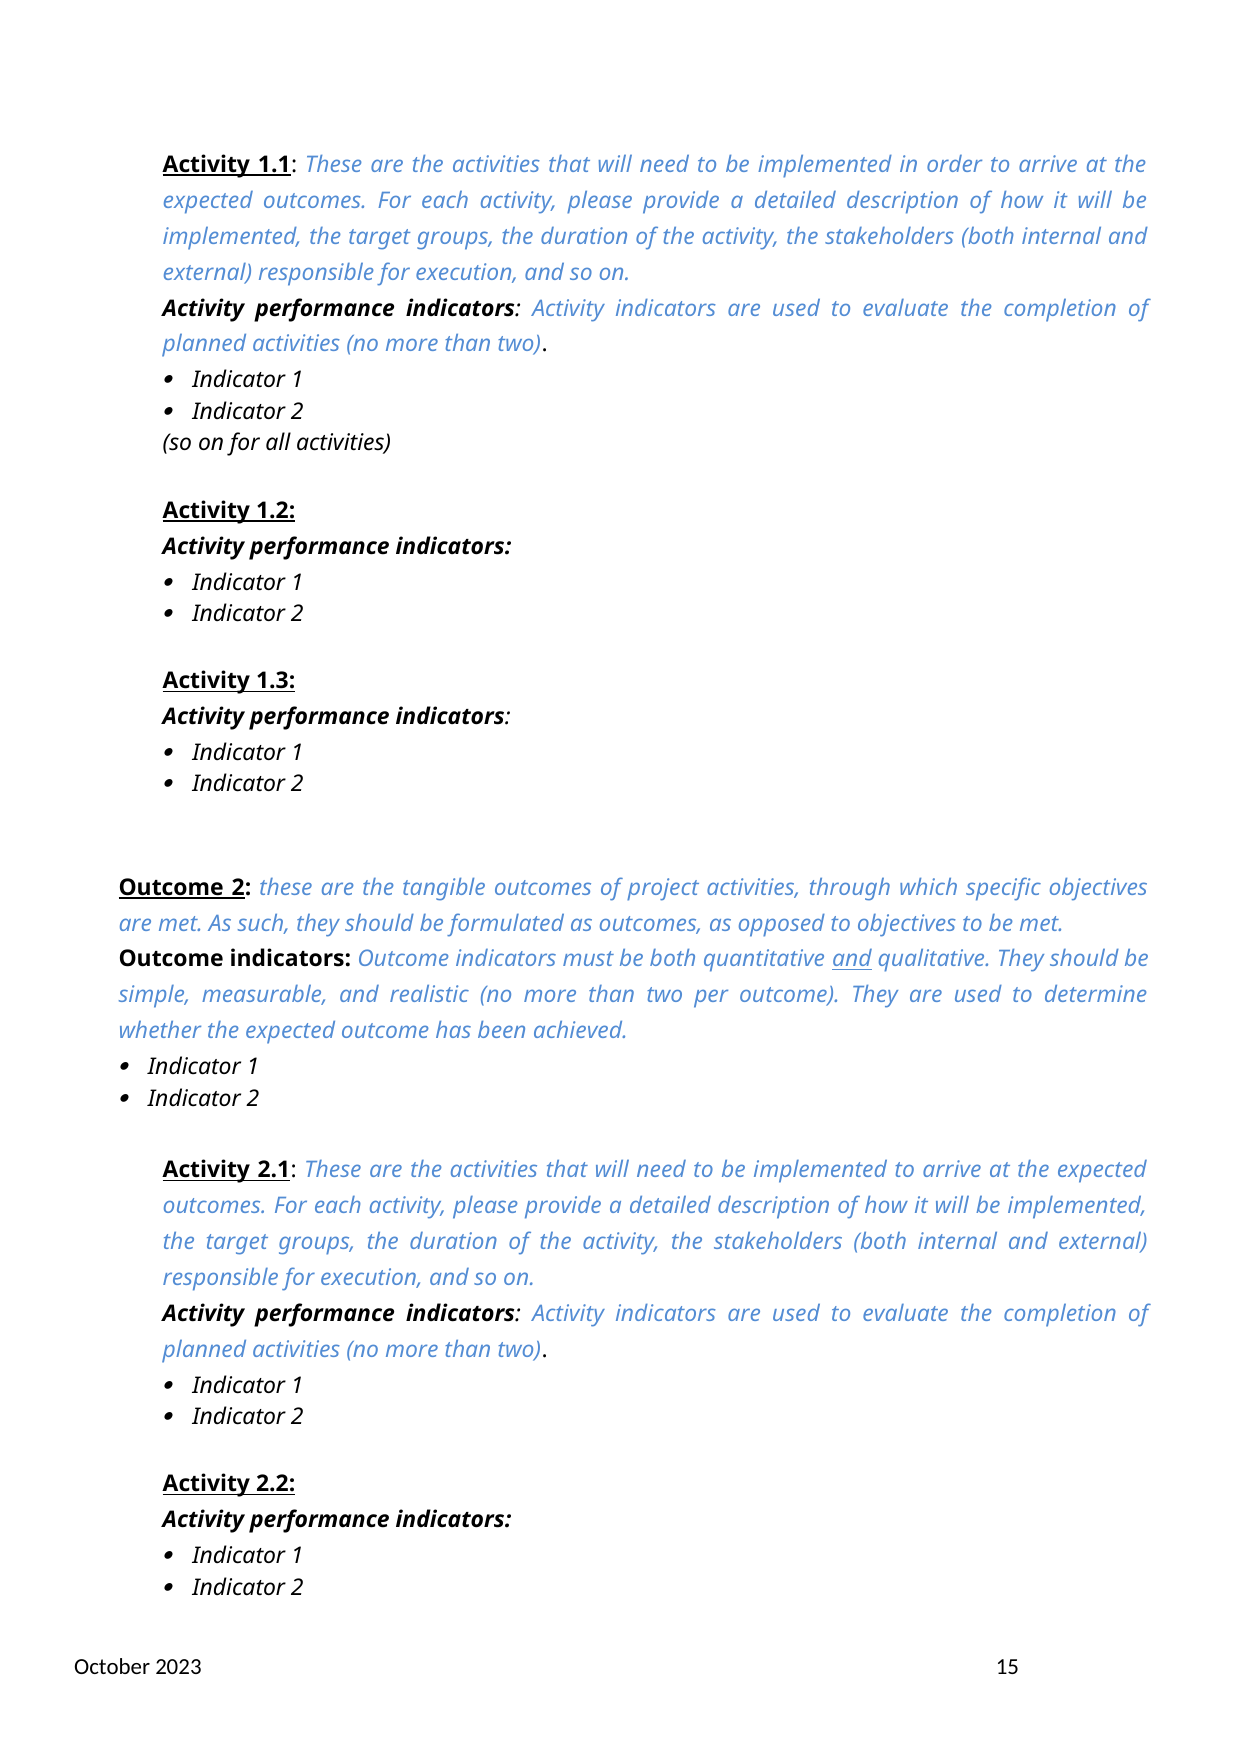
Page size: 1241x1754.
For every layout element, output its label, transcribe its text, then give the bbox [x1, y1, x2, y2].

text Activity 2.2: [162, 1467, 1152, 1499]
text Activity performance indicators: Activity indicators are used to evaluate the completion of planned activities (no more than two). [162, 1297, 1152, 1364]
text (so on for all activities) [162, 426, 1152, 457]
list Indicator 2 [118, 1081, 1152, 1113]
text Activity 1.1: These are the activities that will need to be implemented in order to arrive at the expected outcomes. For each activity, please provide a detailed description of how it will be implemented, the target groups, the duration of the activity, the stakeholders (both internal and external) responsible for execution, and so on. [162, 148, 1152, 287]
text Activity performance indicators: Activity indicators are used to evaluate the completion of planned activities (no more than two). [162, 291, 1152, 359]
list Indicator 1 [162, 736, 1152, 767]
list Indicator 2 [162, 597, 1152, 628]
text Activity 1.2: [162, 494, 1152, 525]
list Indicator 2 [162, 1400, 1152, 1431]
text Activity performance indicators: [162, 700, 1152, 731]
list Indicator 1 [162, 1539, 1152, 1571]
list Indicator 1 [162, 363, 1152, 394]
text Activity 2.1: These are the activities that will need to be implemented to arrive at the expected outcomes. For each activity, please provide a detailed description of how it will be implemented, the target groups, the duration of the activity, the stakeholders (both internal and external) responsible for execution, and so on. [162, 1153, 1152, 1292]
list Indicator 1 [162, 1369, 1152, 1400]
text Activity performance indicators: [162, 1503, 1152, 1534]
text Activity performance indicators: [162, 530, 1152, 561]
list Indicator 2 [162, 394, 1152, 426]
list Indicator 2 [162, 1571, 1152, 1602]
text Activity 1.3: [162, 664, 1152, 696]
text Outcome indicators: Outcome indicators must be both quantitative and qualitative. They should be simple, measurable, and realistic (no more than two per outcome). They are used to determine whether the expected outcome has been achieved. [118, 942, 1152, 1046]
text Outcome 2: these are the tangible outcomes of project activities, through which specific objectives are met. As such, they should be formulated as outcomes, as opposed to objectives to be met. [118, 871, 1152, 938]
list Indicator 1 [162, 566, 1152, 597]
list Indicator 2 [162, 767, 1152, 799]
list Indicator 1 [118, 1050, 1152, 1081]
